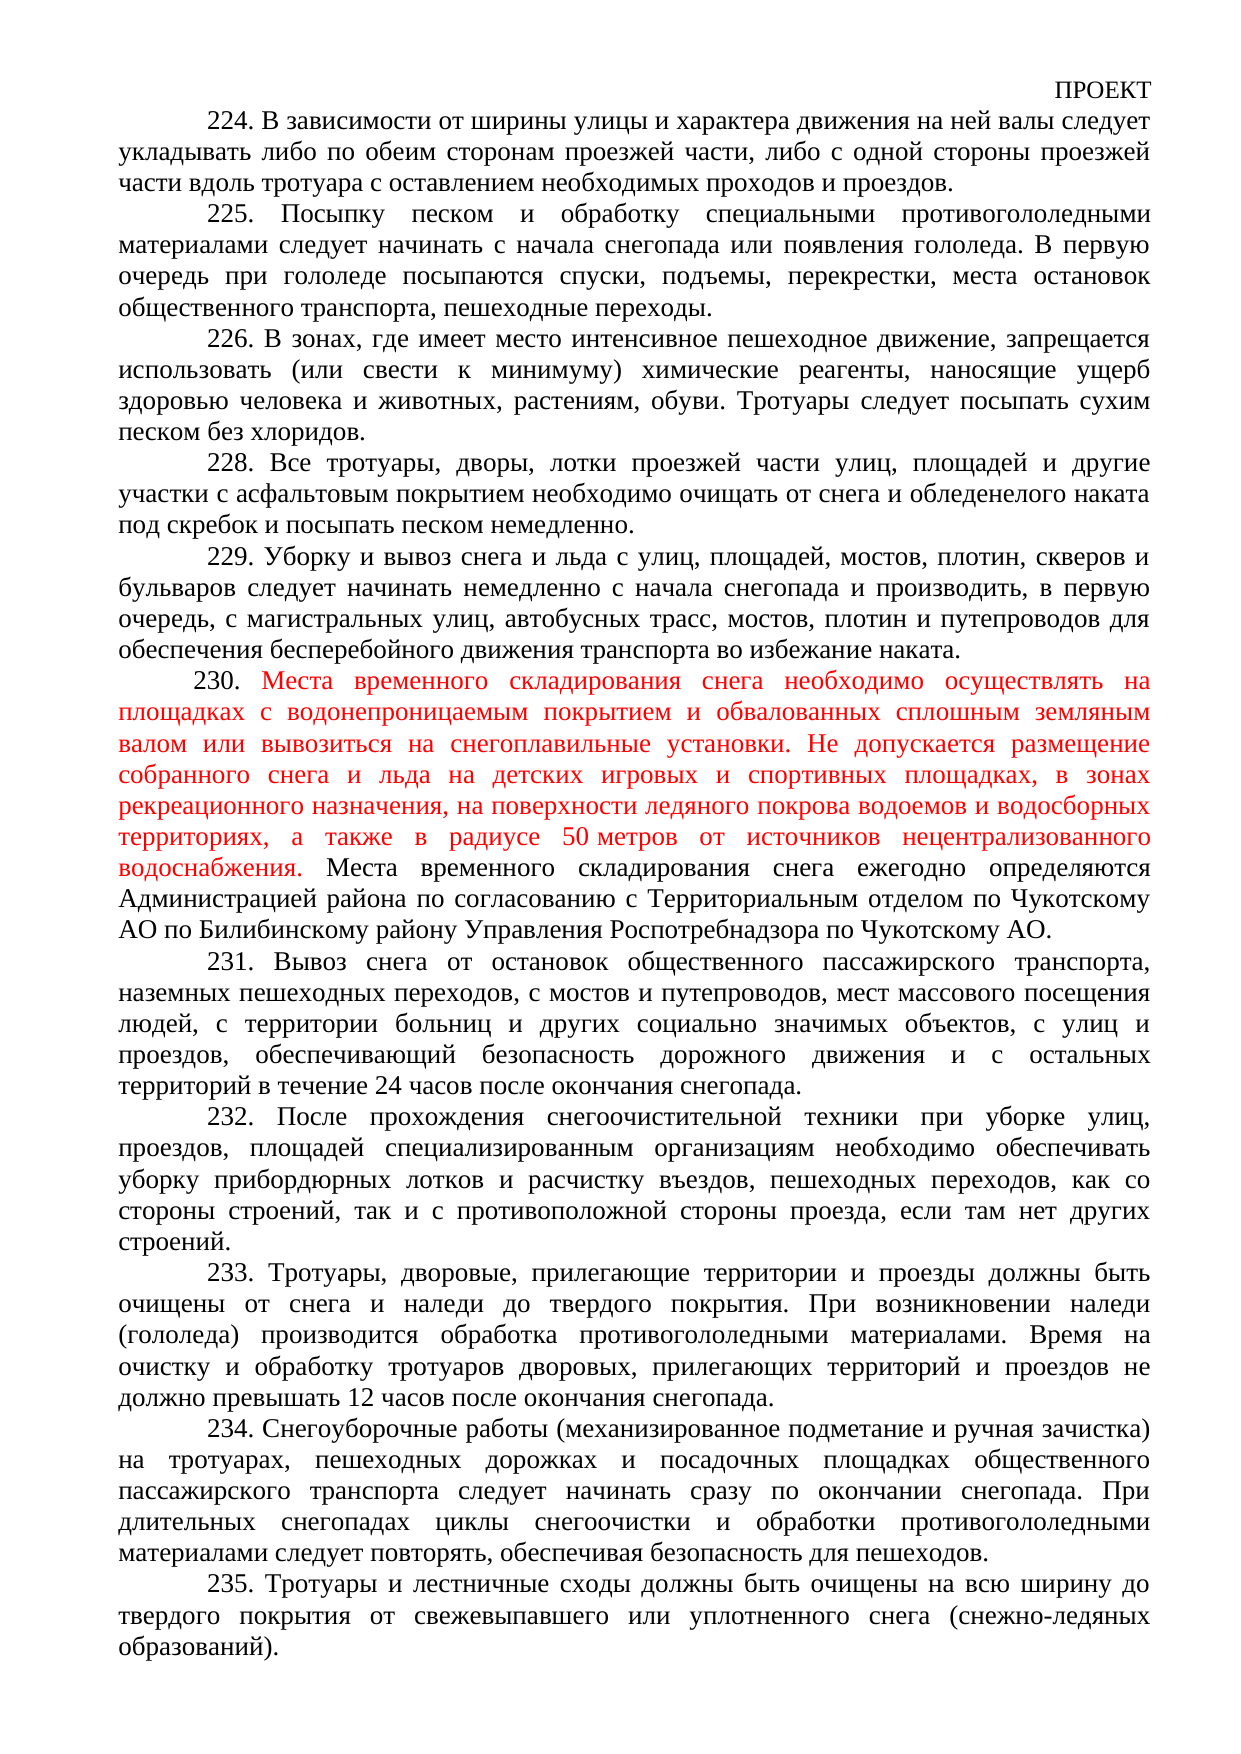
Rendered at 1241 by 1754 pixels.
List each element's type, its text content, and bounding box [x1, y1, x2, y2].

text 235. Тротуары и лестничные сходы должны быть очищены на всю ширину до твердого покрытия от свежевыпавшего или уплотненного снега (снежно-ледяных образований). [118, 1568, 1152, 1661]
text 226. В зонах, где имеет место интенсивное пешеходное движение, запрещается использовать (или свести к минимуму) химические реагенты, наносящие ущерб здоровью человека и животных, растениям, обуви. Тротуары следует посыпать сухим песком без хлоридов. [118, 322, 1152, 446]
text 232. После прохождения снегоочистительной техники при уборке улиц, проездов, площадей специализированным организациям необходимо обеспечивать уборку прибордюрных лотков и расчистку въездов, пешеходных переходов, как со стороны строений, так и с противоположной стороны проезда, если там нет других строений. [118, 1100, 1152, 1256]
text 228. Все тротуары, дворы, лотки проезжей части улиц, площадей и другие участки с асфальтовым покрытием необходимо очищать от снега и обледенелого наката под скребок и посыпать песком немедленно. [118, 446, 1152, 540]
text 233. Тротуары, дворовые, прилегающие территории и проезды должны быть очищены от снега и наледи до твердого покрытия. При возникновении наледи (гололеда) производится обработка противогололедными материалами. Время на очистку и обработку тротуаров дворовых, прилегающих территорий и проездов не должно превышать 12 часов после окончания снегопада. [118, 1256, 1152, 1412]
text 224. В зависимости от ширины улицы и характера движения на ней валы следует укладывать либо по обеим сторонам проезжей части, либо с одной стороны проезжей части вдоль тротуара с оставлением необходимых проходов и проездов. [118, 104, 1152, 197]
text 231. Вывоз снега от остановок общественного пассажирского транспорта, наземных пешеходных переходов, с мостов и путепроводов, мест массового посещения людей, с территории больниц и других социально значимых объектов, с улиц и проездов, обеспечивающий безопасность дорожного движения и с остальных территорий в течение 24 часов после окончания снегопада. [118, 945, 1152, 1100]
text 230. Места временного складирования снега необходимо осуществлять на площадках с водонепроницаемым покрытием и обвалованных сплошным земляным валом или вывозиться на снегоплавильные установки. Не допускается размещение собранного снега и льда на детских игровых и спортивных площадках, в зонах рекреационного назначения, на поверхности ледяного покрова водоемов и водосборных территориях, а также в радиусе 50 метров от источников нецентрализованного водоснабжения. Места временного складирования снега ежегодно определяются Администрацией района по согласованию с Территориальным отделом по Чукотскому АО по Билибинскому району Управления Роспотребнадзора по Чукотскому АО. [118, 664, 1152, 945]
text 225. Посыпку песком и обработку специальными противогололедными материалами следует начинать с начала снегопада или появления гололеда. В первую очередь при гололеде посыпаются спуски, подъемы, перекрестки, места остановок общественного транспорта, пешеходные переходы. [118, 197, 1152, 322]
text 234. Снегоуборочные работы (механизированное подметание и ручная зачистка) на тротуарах, пешеходных дорожках и посадочных площадках общественного пассажирского транспорта следует начинать сразу по окончании снегопада. При длительных снегопадах циклы снегоочистки и обработки противогололедными материалами следует повторять, обеспечивая безопасность для пешеходов. [118, 1412, 1152, 1568]
text 229. Уборку и вывоз снега и льда с улиц, площадей, мостов, плотин, скверов и бульваров следует начинать немедленно с начала снегопада и производить, в первую очередь, с магистральных улиц, автобусных трасс, мостов, плотин и путепроводов для обеспечения бесперебойного движения транспорта во избежание наката. [118, 540, 1152, 664]
